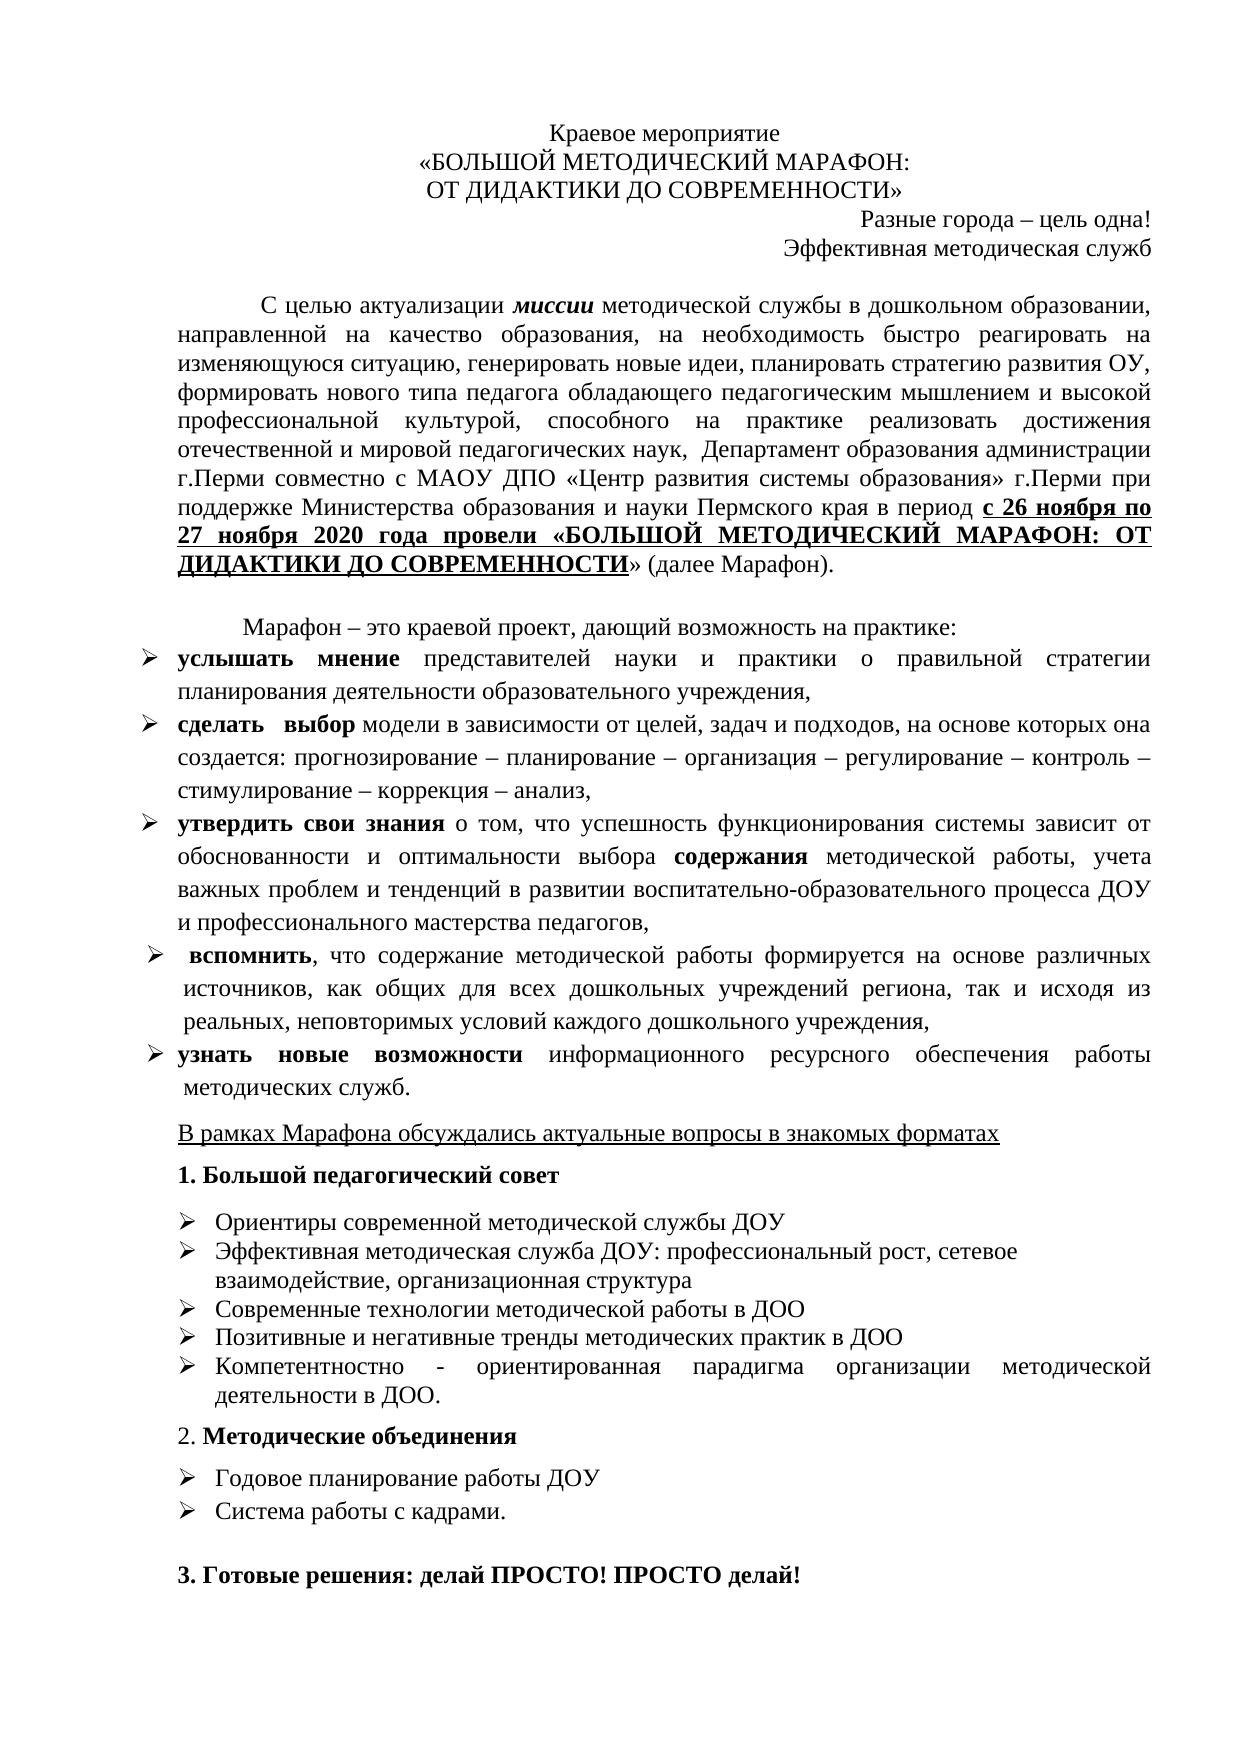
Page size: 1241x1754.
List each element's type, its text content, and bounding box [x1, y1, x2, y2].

text 1. Большой педагогический совет [177, 1160, 1152, 1188]
list Годовое планирование работы ДОУ [177, 1463, 1152, 1492]
text Эффективная методическая служб [177, 233, 1152, 262]
list Эффективная методическая служба ДОУ: профессиональный рост, сетевое взаимодействие, организационная структура [177, 1236, 1152, 1294]
text 3. Готовые решения: делай ПРОСТО! ПРОСТО делай! [177, 1560, 1152, 1589]
list утвердить свои знания о том, что успешность функционирования системы зависит от обоснованности и оптимальности выбора содержания методической работы, учета важных проблем и тенденций в развитии воспитательно-образовательного процесса ДОУ и профессионального мастерства педагогов, [140, 808, 1152, 936]
list Современные технологии методической работы в ДОО [177, 1294, 1152, 1322]
text Краевое мероприятие [177, 118, 1152, 147]
text В рамках Марафона обсуждались актуальные вопросы в знакомых форматах [177, 1118, 1152, 1147]
text С целью актуализации миссии методической службы в дошкольном образовании, направленной на качество образования, на необходимость быстро реагировать на изменяющуюся ситуацию, генерировать новые идеи, планировать стратегию развития ОУ, формировать нового типа педагога обладающего педагогическим мышлением и высокой профессиональной культурой, способного на практике реализовать достижения отечественной и мировой педагогических наук, Департамент образования администрации г.Перми совместно с МАОУ ДПО «Центр развития системы образования» г.Перми при поддержке Министерства образования и науки Пермского края в период с 26 ноября по 27 ноября 2020 года провели «БОЛЬШОЙ МЕТОДИЧЕСКИЙ МАРАФОН: ОТ ДИДАКТИКИ ДО СОВРЕМЕННОСТИ» (далее Марафон). [177, 291, 1152, 546]
list Компетентностно - ориентированная парадигма организации методической деятельности в ДОО. [177, 1351, 1152, 1409]
list сделать выбор модели в зависимости от целей, задач и подходов, на основе которых она создается: прогнозирование – планирование – организация – регулирование – контроль – стимулирование – коррекция – анализ, [140, 709, 1152, 804]
text Марафон – это краевой проект, дающий возможность на практике: [177, 612, 1152, 641]
list Ориентиры современной методической службы ДОУ [177, 1207, 1152, 1236]
text «БОЛЬШОЙ МЕТОДИЧЕСКИЙ МАРАФОН: [177, 147, 1152, 176]
text 2. Методические объединения [177, 1421, 1152, 1450]
list услышать мнение представителей науки и практики о правильной стратегии планирования деятельности образовательного учреждения, [140, 643, 1152, 705]
list узнать новые возможности информационного ресурсного обеспечения работы методических служб. [146, 1039, 1152, 1101]
list Позитивные и негативные тренды методических практик в ДОО [177, 1322, 1152, 1351]
text ОТ ДИДАКТИКИ ДО СОВРЕМЕННОСТИ» [177, 176, 1152, 204]
text Разные города – цель одна! [177, 204, 1152, 233]
list Система работы с кадрами. [177, 1496, 1152, 1524]
list вспомнить, что содержание методической работы формируется на основе различных источников, как общих для всех дошкольных учреждений региона, так и исходя из реальных, неповторимых условий каждого дошкольного учреждения, [146, 940, 1152, 1035]
